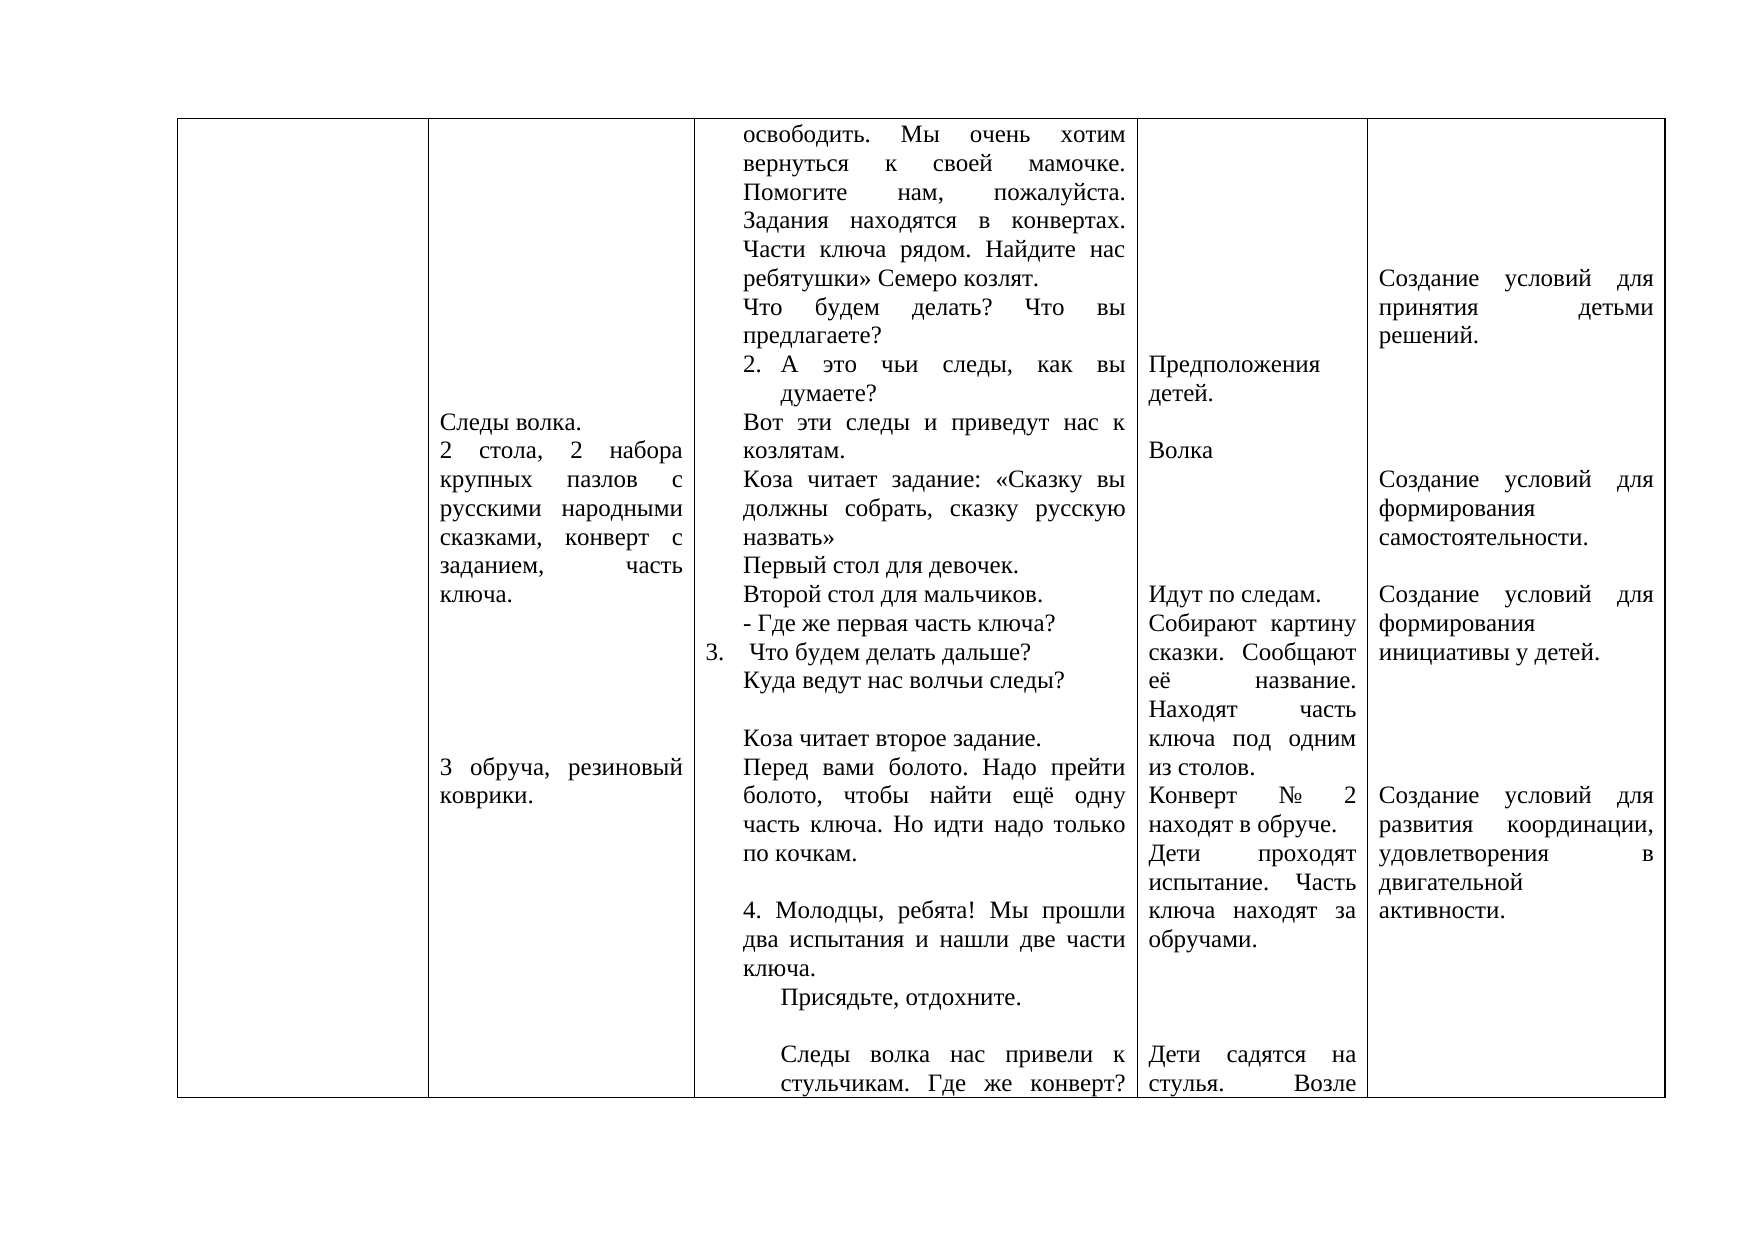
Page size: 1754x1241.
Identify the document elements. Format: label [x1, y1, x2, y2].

table_cell [429, 119, 694, 1097]
table_cell [178, 119, 428, 1097]
table_cell [1138, 119, 1367, 1097]
table_cell [1368, 119, 1664, 1097]
table_cell [695, 119, 1137, 1097]
